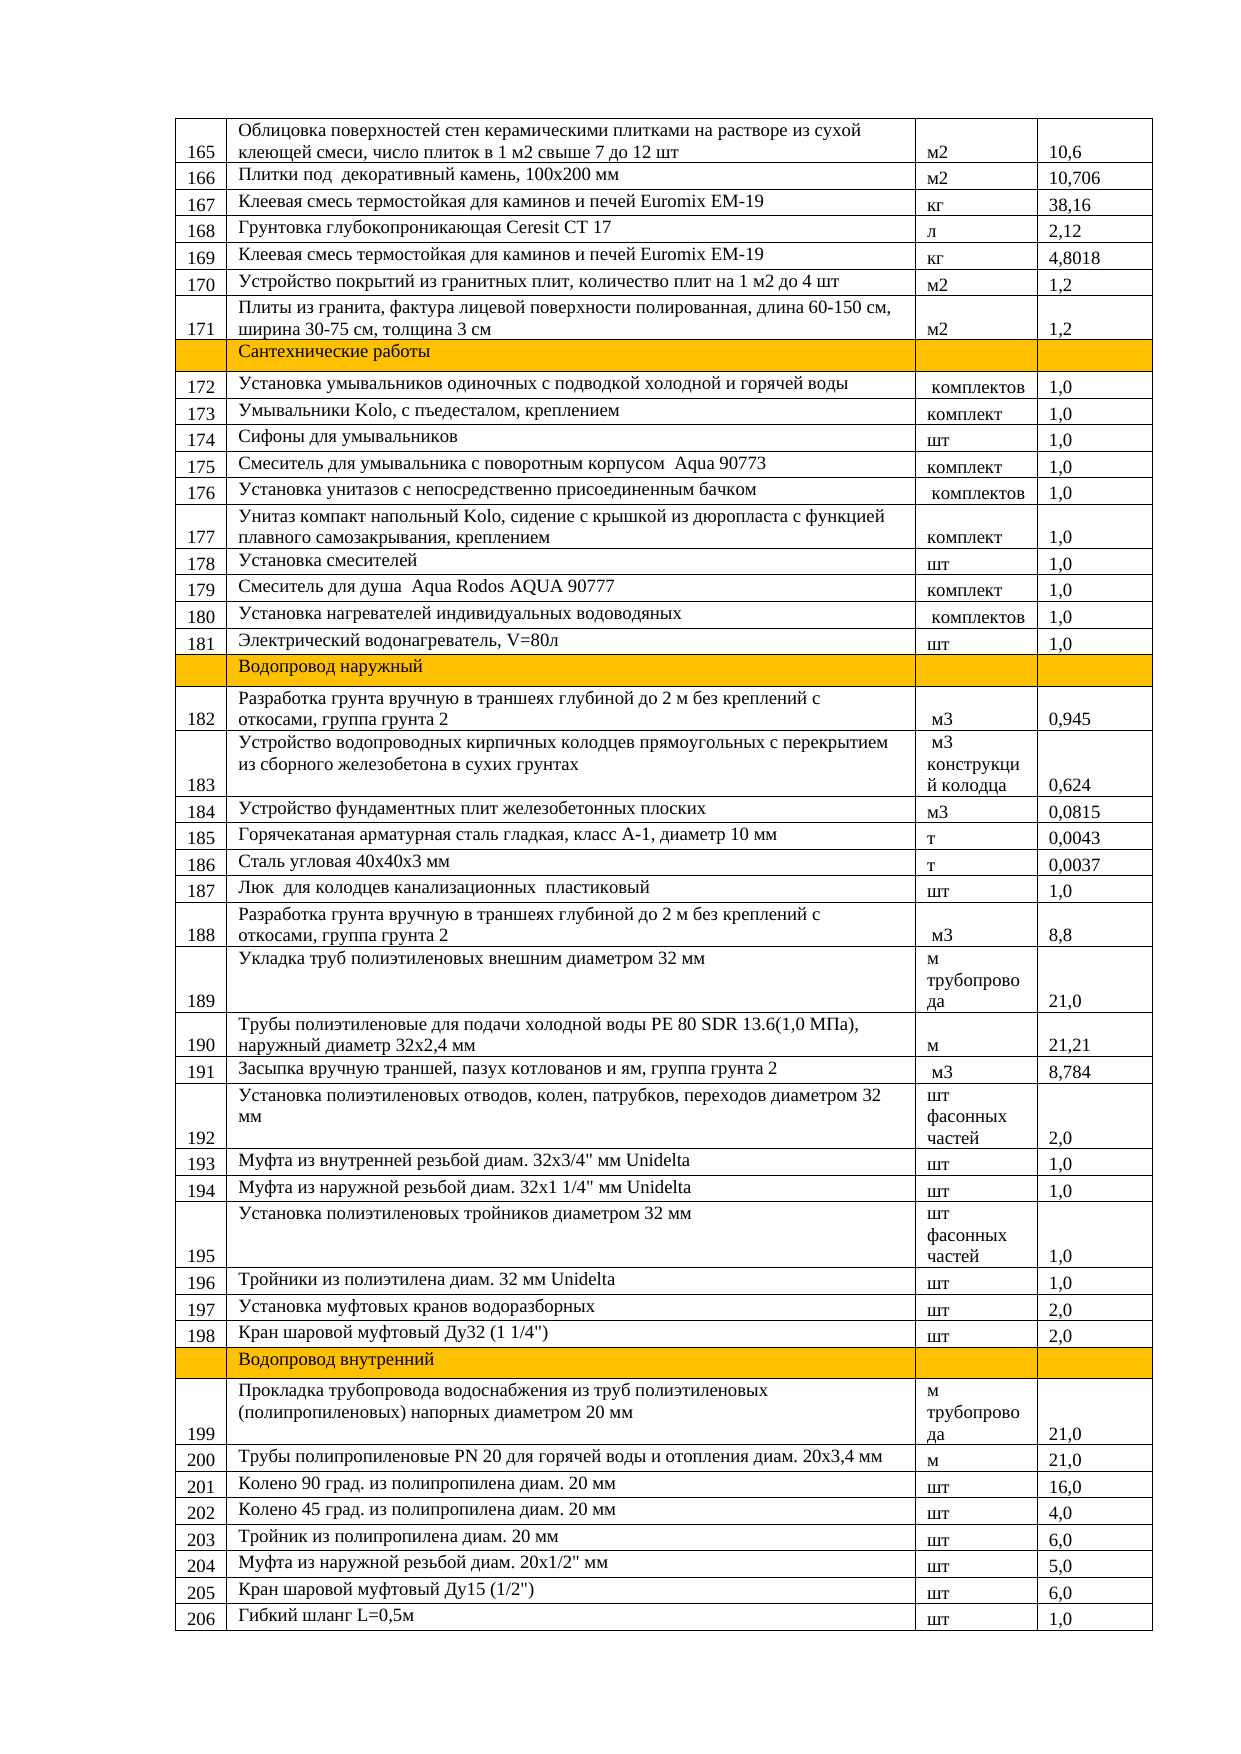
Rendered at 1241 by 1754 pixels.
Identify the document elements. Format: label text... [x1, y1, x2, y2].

table_cell 1,0 [1038, 452, 1152, 477]
table_cell 176 [176, 478, 226, 504]
table_cell Тройники из полиэтилена диам. 32 мм Unіdеltа [227, 1268, 915, 1293]
table_cell 184 [176, 797, 226, 822]
table_cell Люк для колодцев канализационных пластиковый [227, 876, 915, 902]
table_cell 174 [176, 425, 226, 451]
table_cell 191 [176, 1057, 226, 1082]
table_cell Муфта из внутренней резьбой диам. 32х3/4" мм Unіdеltа [227, 1149, 915, 1175]
table_cell 202 [176, 1498, 226, 1524]
table_cell шт [916, 425, 1037, 451]
table_cell 21,0 [1038, 947, 1152, 1012]
table_cell шт [916, 1525, 1037, 1550]
table_cell шт [916, 1176, 1037, 1201]
table_cell 167 [176, 190, 226, 215]
table_cell 1,0 [1038, 602, 1152, 627]
table_cell 200 [176, 1445, 226, 1471]
table_cell Установка унитазов с непосредственно присоединенным бачком [227, 478, 915, 504]
table_cell м [916, 1013, 1037, 1056]
table_cell шт фасонных частей [916, 1202, 1037, 1267]
table_cell 1,0 [1038, 1604, 1152, 1630]
table_cell 1,0 [1038, 478, 1152, 504]
table_cell м [916, 1445, 1037, 1471]
table_cell шт [916, 876, 1037, 902]
table_cell 10,6 [1038, 119, 1152, 162]
table_cell [176, 1348, 226, 1378]
table_cell 38,16 [1038, 190, 1152, 215]
table_cell 4,8018 [1038, 243, 1152, 268]
table_cell 179 [176, 575, 226, 601]
table_cell 0,945 [1038, 687, 1152, 730]
table_cell кг [916, 190, 1037, 215]
table_cell кг [916, 243, 1037, 268]
table_cell 188 [176, 903, 226, 946]
table_cell Умывальники Kоlо, с пъедесталом, креплением [227, 399, 915, 424]
table_cell Клеевая смесь термостойкая для каминов и печей Euromix EM-19 [227, 190, 915, 215]
table_cell Облицовка поверхностей стен керамическими плитками на растворе из сухой клеющей смеси, число плиток в 1 м2 свыше 7 до 12 шт [227, 119, 915, 162]
table_cell шт [916, 1149, 1037, 1175]
table_cell м2 [916, 296, 1037, 339]
table_cell Водопровод внутренний [227, 1348, 915, 1378]
table_cell Тройник из полипропилена диам. 20 мм [227, 1525, 915, 1550]
table_cell м2 [916, 163, 1037, 189]
table_cell Прокладка трубопровода водоснабжения из труб полиэтиленовых (полипропиленовых) напорных диаметром 20 мм [227, 1379, 915, 1444]
table_cell 173 [176, 399, 226, 424]
table_cell 189 [176, 947, 226, 1012]
table_cell 203 [176, 1525, 226, 1550]
table_cell Сталь угловая 40х40х3 мм [227, 850, 915, 875]
table_cell шт [916, 1604, 1037, 1630]
table_cell 1,2 [1038, 270, 1152, 295]
table_cell 171 [176, 296, 226, 339]
table_cell [916, 655, 1037, 686]
table_cell Установка муфтовых кранов водоразборных [227, 1295, 915, 1320]
table_cell Сифоны для умывальников [227, 425, 915, 451]
table_cell Укладка труб полиэтиленовых внешним диаметром 32 мм [227, 947, 915, 1012]
table_cell шт фасонных частей [916, 1084, 1037, 1148]
table_cell 197 [176, 1295, 226, 1320]
table_cell 177 [176, 505, 226, 548]
table_cell шт [916, 629, 1037, 654]
table_cell Кран шаровой муфтовый Ду32 (1 1/4") [227, 1321, 915, 1347]
table_cell комплектов [916, 478, 1037, 504]
table_cell 198 [176, 1321, 226, 1347]
table_cell 1,0 [1038, 425, 1152, 451]
table_cell Трубы полипропиленовые PN 20 для горячей воды и отопления диам. 20х3,4 мм [227, 1445, 915, 1471]
table_cell Засыпка вручную траншей, пазух котлованов и ям, группа грунта 2 [227, 1057, 915, 1082]
table_cell м2 [916, 119, 1037, 162]
table_cell м3 [916, 1057, 1037, 1082]
table_cell 196 [176, 1268, 226, 1293]
table_cell м2 [916, 270, 1037, 295]
table_cell 1,0 [1038, 629, 1152, 654]
table_cell [1038, 655, 1152, 686]
table_cell 206 [176, 1604, 226, 1630]
table_cell 185 [176, 823, 226, 849]
table_cell Грунтовка глубокопроникающая Ceresit СТ 17 [227, 216, 915, 242]
table_cell 1,0 [1038, 1176, 1152, 1201]
table_cell [176, 340, 226, 371]
table_cell 194 [176, 1176, 226, 1201]
table_cell 204 [176, 1551, 226, 1577]
table_cell 192 [176, 1084, 226, 1148]
table_cell т [916, 823, 1037, 849]
table_cell 1,0 [1038, 549, 1152, 574]
table_cell комплектов [916, 602, 1037, 627]
table_cell шт [916, 1295, 1037, 1320]
table_cell Установка нагревателей индивидуальных водоводяных [227, 602, 915, 627]
table_cell [1038, 340, 1152, 371]
table_cell 193 [176, 1149, 226, 1175]
table_cell Смеситель для душа Aqua Rodos AQUA 90777 [227, 575, 915, 601]
table_cell м трубопровода [916, 947, 1037, 1012]
table_cell 187 [176, 876, 226, 902]
table_cell 21,0 [1038, 1445, 1152, 1471]
table_cell Разработка грунта вручную в траншеях глубиной до 2 м без креплений с откосами, группа грунта 2 [227, 687, 915, 730]
table_cell 180 [176, 602, 226, 627]
table_cell 0,624 [1038, 731, 1152, 796]
table_cell 21,0 [1038, 1379, 1152, 1444]
table_cell Устройство покрытий из гранитных плит, количество плит на 1 м2 до 4 шт [227, 270, 915, 295]
table_cell 21,21 [1038, 1013, 1152, 1056]
table_cell Установка полиэтиленовых тройников диаметром 32 мм [227, 1202, 915, 1267]
table_cell Унитаз компакт напольный Kоlо, сидение с крышкой из дюропласта с функцией плавного самозакрывания, креплением [227, 505, 915, 548]
table_cell Колено 90 град. из полипропилена диам. 20 мм [227, 1472, 915, 1497]
table_cell 169 [176, 243, 226, 268]
table_cell Устройство фундаментных плит железобетонных плоских [227, 797, 915, 822]
table_cell 2,12 [1038, 216, 1152, 242]
table_cell 199 [176, 1379, 226, 1444]
table_cell Установка умывальников одиночных с подводкой холодной и горячей воды [227, 372, 915, 397]
table_cell 1,0 [1038, 372, 1152, 397]
table_cell шт [916, 1551, 1037, 1577]
table_cell Кран шаровой муфтовый Ду15 (1/2") [227, 1578, 915, 1603]
table_cell 1,0 [1038, 1149, 1152, 1175]
table_cell 1,0 [1038, 399, 1152, 424]
table_cell комплект [916, 452, 1037, 477]
table_cell комплектов [916, 372, 1037, 397]
table_cell 6,0 [1038, 1525, 1152, 1550]
table_cell Смеситель для умывальника с поворотным корпусом Aqua 90773 [227, 452, 915, 477]
table_cell 1,0 [1038, 876, 1152, 902]
table_cell 0,0037 [1038, 850, 1152, 875]
table_cell 16,0 [1038, 1472, 1152, 1497]
table_cell 10,706 [1038, 163, 1152, 189]
table_cell 2,0 [1038, 1084, 1152, 1148]
table_cell 1,2 [1038, 296, 1152, 339]
table_cell 2,0 [1038, 1321, 1152, 1347]
table_cell м3 [916, 797, 1037, 822]
table_cell л [916, 216, 1037, 242]
table_cell Муфта из наружной резьбой диам. 32х1 1/4" мм Unіdеltа [227, 1176, 915, 1201]
table_cell комплект [916, 399, 1037, 424]
table_cell шт [916, 549, 1037, 574]
table_cell [916, 1348, 1037, 1378]
table_cell 0,0043 [1038, 823, 1152, 849]
table_cell Устройство водопроводных кирпичных колодцев прямоугольных с перекрытием из сборного железобетона в сухих грунтах [227, 731, 915, 796]
table_cell Колено 45 град. из полипропилена диам. 20 мм [227, 1498, 915, 1524]
table_cell Электрический водонагреватель, V=80л [227, 629, 915, 654]
table_cell Установка полиэтиленовых отводов, колен, патрубков, пеpеходов диаметром 32 мм [227, 1084, 915, 1148]
table_cell шт [916, 1268, 1037, 1293]
table_cell Горячекатаная арматурная сталь гладкая, класс А-1, диаметр 10 мм [227, 823, 915, 849]
table_cell Водопровод наружный [227, 655, 915, 686]
table_cell 8,8 [1038, 903, 1152, 946]
table_cell шт [916, 1578, 1037, 1603]
table_cell м3 [916, 687, 1037, 730]
table_cell Клеевая смесь термостойкая для каминов и печей Euromix EM-19 [227, 243, 915, 268]
table_cell Муфта из наружной резьбой диам. 20х1/2" мм [227, 1551, 915, 1577]
table_cell шт [916, 1472, 1037, 1497]
table_cell м трубопровода [916, 1379, 1037, 1444]
table_cell 166 [176, 163, 226, 189]
table_cell 178 [176, 549, 226, 574]
table_cell Установка смесителей [227, 549, 915, 574]
table_cell 1,0 [1038, 1202, 1152, 1267]
table_cell 182 [176, 687, 226, 730]
table_cell шт [916, 1321, 1037, 1347]
table_cell т [916, 850, 1037, 875]
table_cell Сантехнические работы [227, 340, 915, 371]
table_cell 1,0 [1038, 575, 1152, 601]
table_cell 8,784 [1038, 1057, 1152, 1082]
table_cell 5,0 [1038, 1551, 1152, 1577]
table_cell 170 [176, 270, 226, 295]
table_cell шт [916, 1498, 1037, 1524]
table_cell 183 [176, 731, 226, 796]
table_cell 181 [176, 629, 226, 654]
table_cell Разработка грунта вручную в траншеях глубиной до 2 м без креплений с откосами, группа грунта 2 [227, 903, 915, 946]
table_cell 0,0815 [1038, 797, 1152, 822]
table_cell 172 [176, 372, 226, 397]
table_cell Плиты из гранита, фактура лицевой поверхности полированная, длина 60-150 см, ширина 30-75 см, толщина 3 см [227, 296, 915, 339]
table_cell Трубы полиэтиленовые для подачи холодной воды РЕ 80 SDR 13.6(1,0 МПа), наружный диаметр 32х2,4 мм [227, 1013, 915, 1056]
table_cell 205 [176, 1578, 226, 1603]
table_cell комплект [916, 575, 1037, 601]
table_cell 168 [176, 216, 226, 242]
table_cell 165 [176, 119, 226, 162]
table_cell [1038, 1348, 1152, 1378]
table_cell 2,0 [1038, 1295, 1152, 1320]
table_cell 1,0 [1038, 505, 1152, 548]
table_cell 1,0 [1038, 1268, 1152, 1293]
table_cell м3 конструкций колодца [916, 731, 1037, 796]
table_cell Плитки под декоративный камень, 100х200 мм [227, 163, 915, 189]
table_cell 201 [176, 1472, 226, 1497]
table_cell [916, 340, 1037, 371]
table_cell 4,0 [1038, 1498, 1152, 1524]
table_cell комплект [916, 505, 1037, 548]
table_cell м3 [916, 903, 1037, 946]
table_cell 6,0 [1038, 1578, 1152, 1603]
table_cell [176, 655, 226, 686]
table_cell 175 [176, 452, 226, 477]
table_cell 186 [176, 850, 226, 875]
table_cell 195 [176, 1202, 226, 1267]
table_cell 190 [176, 1013, 226, 1056]
table_cell Гибкий шланг L=0,5м [227, 1604, 915, 1630]
